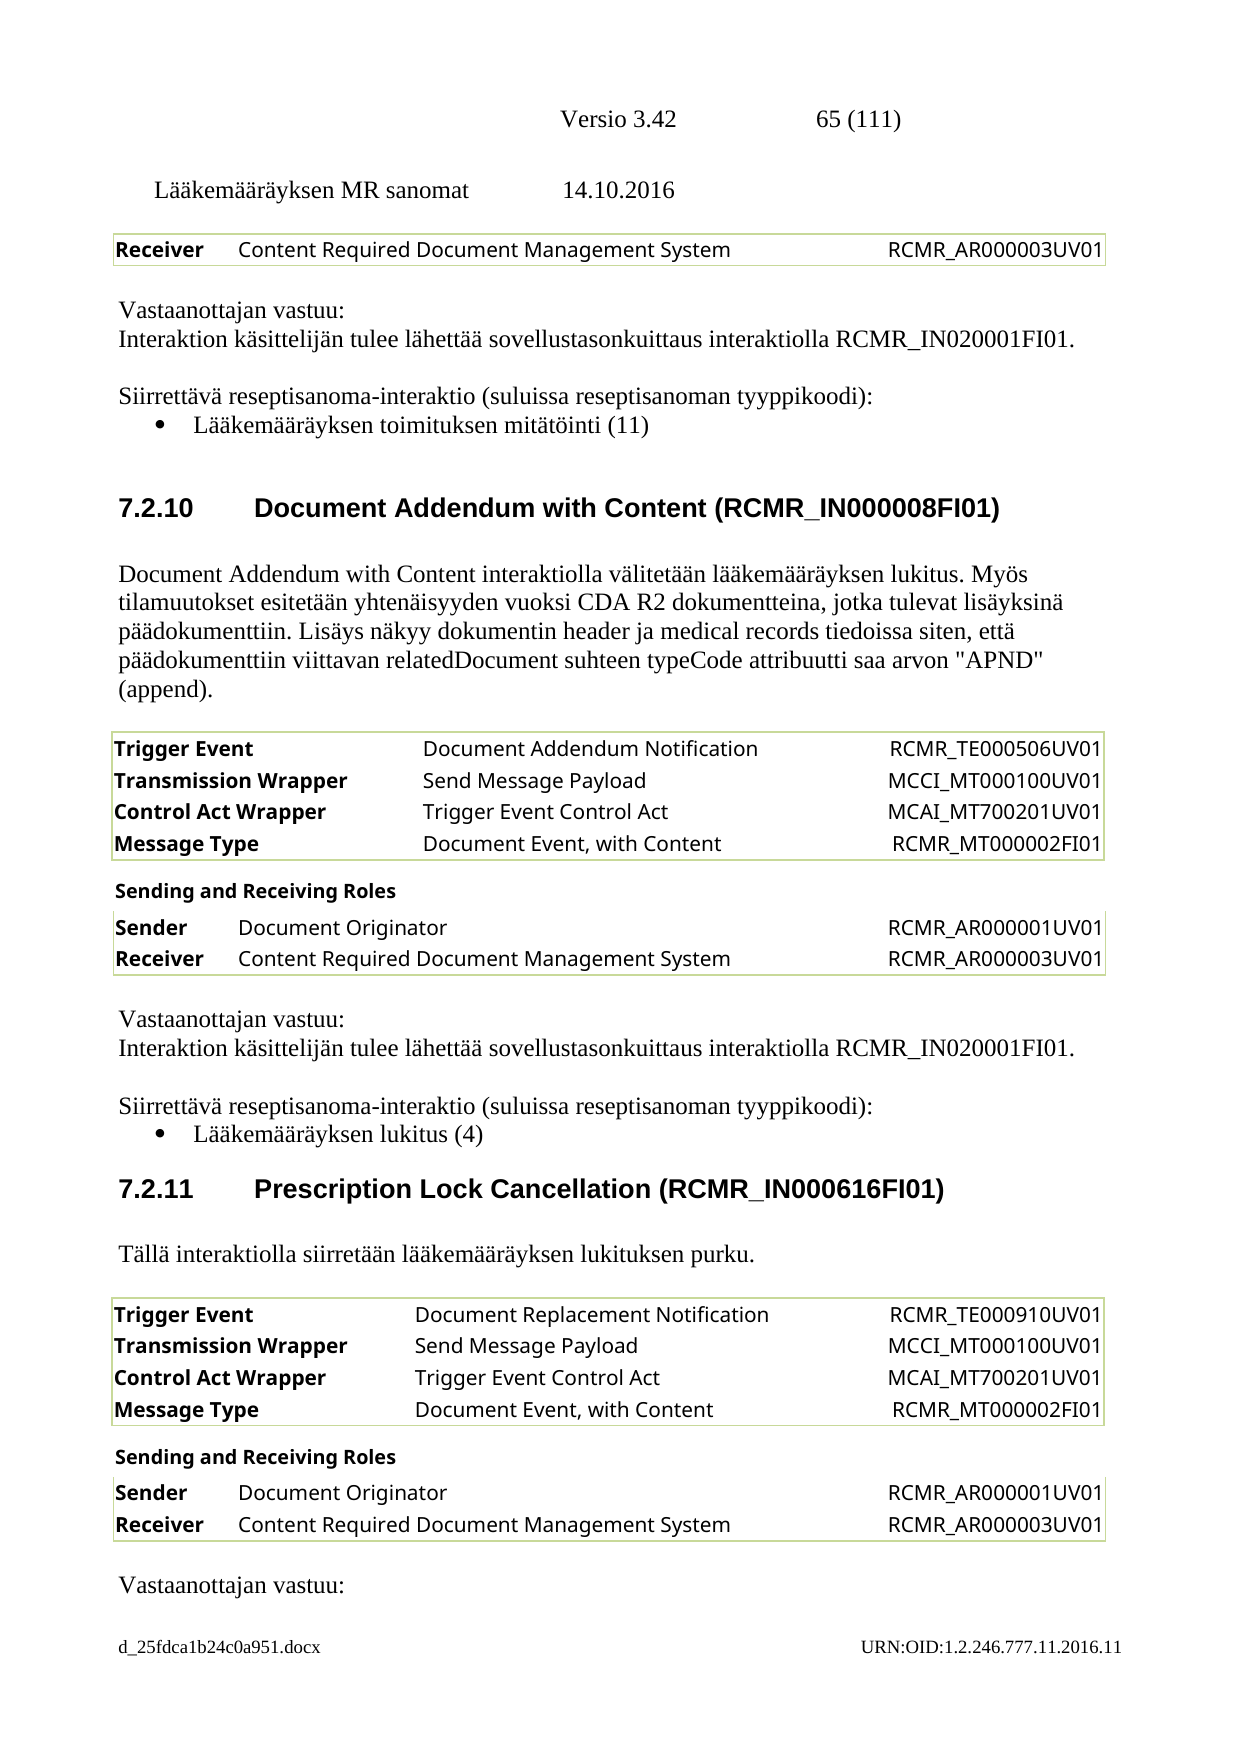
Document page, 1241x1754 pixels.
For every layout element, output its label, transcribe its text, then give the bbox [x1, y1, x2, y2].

subtitle Document Addendum with Content (RCMR_IN000008FI01) [118, 492, 1122, 524]
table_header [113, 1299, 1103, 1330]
text Siirrettävä reseptisanoma-interaktio (suluissa reseptisanoman tyyppikoodi): [118, 381, 1122, 410]
text Document Addendum with Content interaktiolla välitetään lääkemääräyksen lukitus. Myös tilamuutokset esitetään yhtenäisyyden vuoksi CDA R2 dokumentteina, jotka tulevat lisäyksinä päädokumenttiin. Lisäys näkyy dokumentin header ja medical records tiedoissa siten, että päädokumenttiin viittavan relatedDocument suhteen typeCode attribuutti saa arvon "APND" (append). [118, 559, 1122, 702]
subtitle Prescription Lock Cancellation (RCMR_IN000616FI01) [118, 1173, 1122, 1204]
list Lääkemääräyksen toimituksen mitätöinti (11) [156, 410, 1122, 439]
text Tällä interaktiolla siirretään lääkemääräyksen lukituksen purku. [118, 1239, 1122, 1268]
text Vastaanottajan vastuu: [118, 1570, 1122, 1599]
text Siirrettävä reseptisanoma-interaktio (suluissa reseptisanoman tyyppikoodi): [118, 1091, 1122, 1119]
text Interaktion käsittelijän tulee lähettää sovellustasonkuittaus interaktiolla RCMR_IN020001FI01. [118, 1033, 1122, 1062]
text Vastaanottajan vastuu: [118, 295, 1122, 324]
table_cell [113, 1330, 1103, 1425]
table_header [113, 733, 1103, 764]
text Interaktion käsittelijän tulee lähettää sovellustasonkuittaus interaktiolla RCMR_IN020001FI01. [118, 324, 1122, 352]
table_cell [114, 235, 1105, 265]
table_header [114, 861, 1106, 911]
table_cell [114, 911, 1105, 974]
text Vastaanottajan vastuu: [118, 1004, 1122, 1033]
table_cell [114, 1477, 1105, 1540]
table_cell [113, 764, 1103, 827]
list Lääkemääräyksen lukitus (4) [156, 1119, 1122, 1148]
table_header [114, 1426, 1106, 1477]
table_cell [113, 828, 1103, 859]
